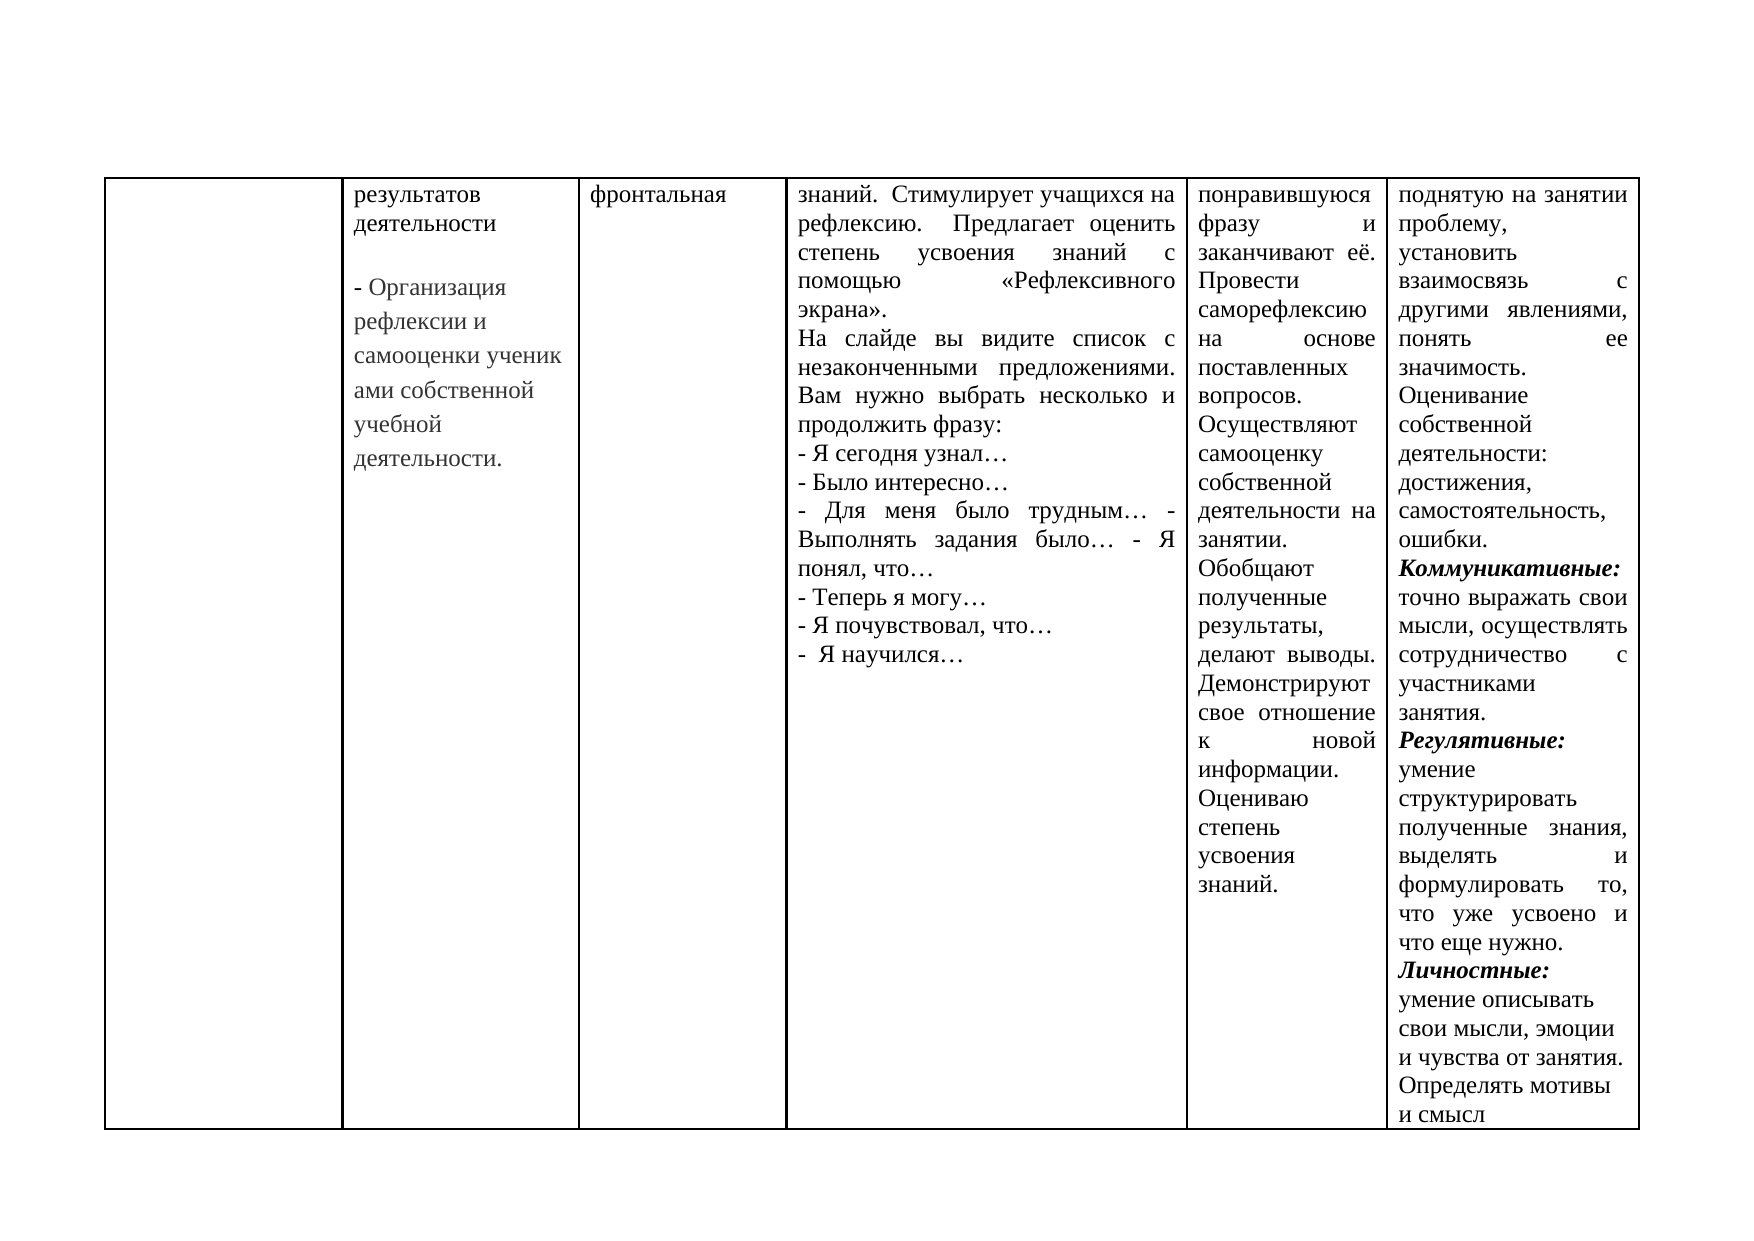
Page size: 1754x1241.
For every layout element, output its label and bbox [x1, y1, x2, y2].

table_cell [580, 179, 785, 1128]
table_cell [788, 179, 1186, 1128]
table_cell [106, 179, 341, 1128]
table_cell [1388, 179, 1638, 1128]
table_cell [344, 179, 578, 1128]
table_cell [1188, 179, 1386, 1128]
